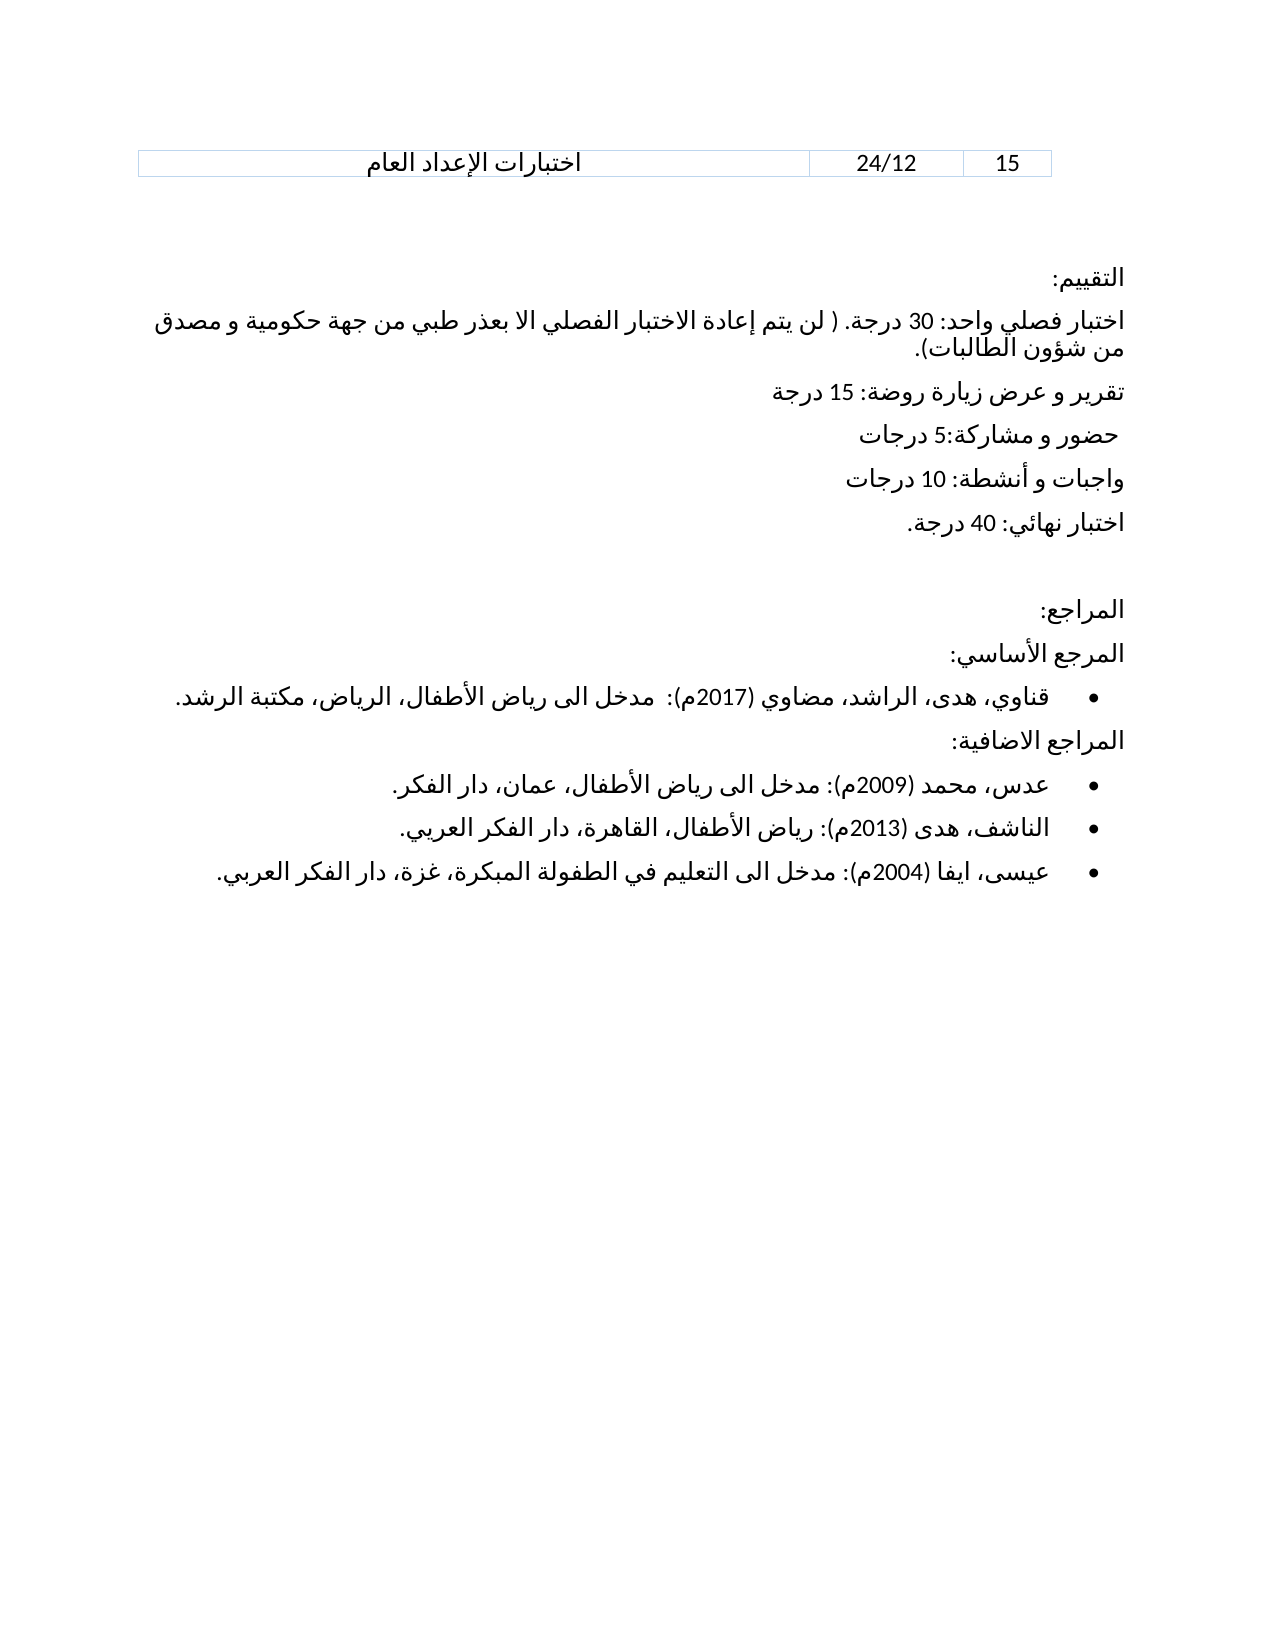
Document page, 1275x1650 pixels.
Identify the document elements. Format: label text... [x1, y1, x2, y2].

text واجبات و أنشطة: 10 درجات [150, 466, 1125, 493]
list عدس، محمد (2009م): مدخل الى رياض الأطفال، عمان، دار الفكر. [150, 771, 1087, 798]
table_cell اختبارات الإعداد العام [139, 151, 809, 176]
text اختبار نهائي: 40 درجة. [150, 509, 1125, 537]
text المرجع الأساسي: [150, 641, 1125, 667]
list عيسى، ايفا (2004م): مدخل الى التعليم في الطفولة المبكرة، غزة، دار الفكر العربي. [150, 859, 1087, 886]
list قناوي، هدى، الراشد، مضاوي (2017م): مدخل الى رياض الأطفال، الرياض، مكتبة الرشد. [150, 684, 1087, 711]
text تقرير و عرض زيارة روضة: 15 درجة [150, 379, 1125, 406]
list الناشف، هدى (2013م): رياض الأطفال، القاهرة، دار الفكر العريي. [150, 815, 1087, 842]
text المراجع: [150, 597, 1125, 624]
text المراجع الاضافية: [150, 728, 1125, 755]
text اختبار فصلي واحد: 30 درجة. ( لن يتم إعادة الاختبار الفصلي الا بعذر طبي من جهة حكومية و مصدق من شؤون الطالبات). [150, 308, 1125, 362]
table_cell 24/12 [810, 151, 963, 176]
table_cell 15 [964, 151, 1051, 176]
text حضور و مشاركة:5 درجات [150, 422, 1125, 449]
text التقييم: [150, 264, 1125, 291]
